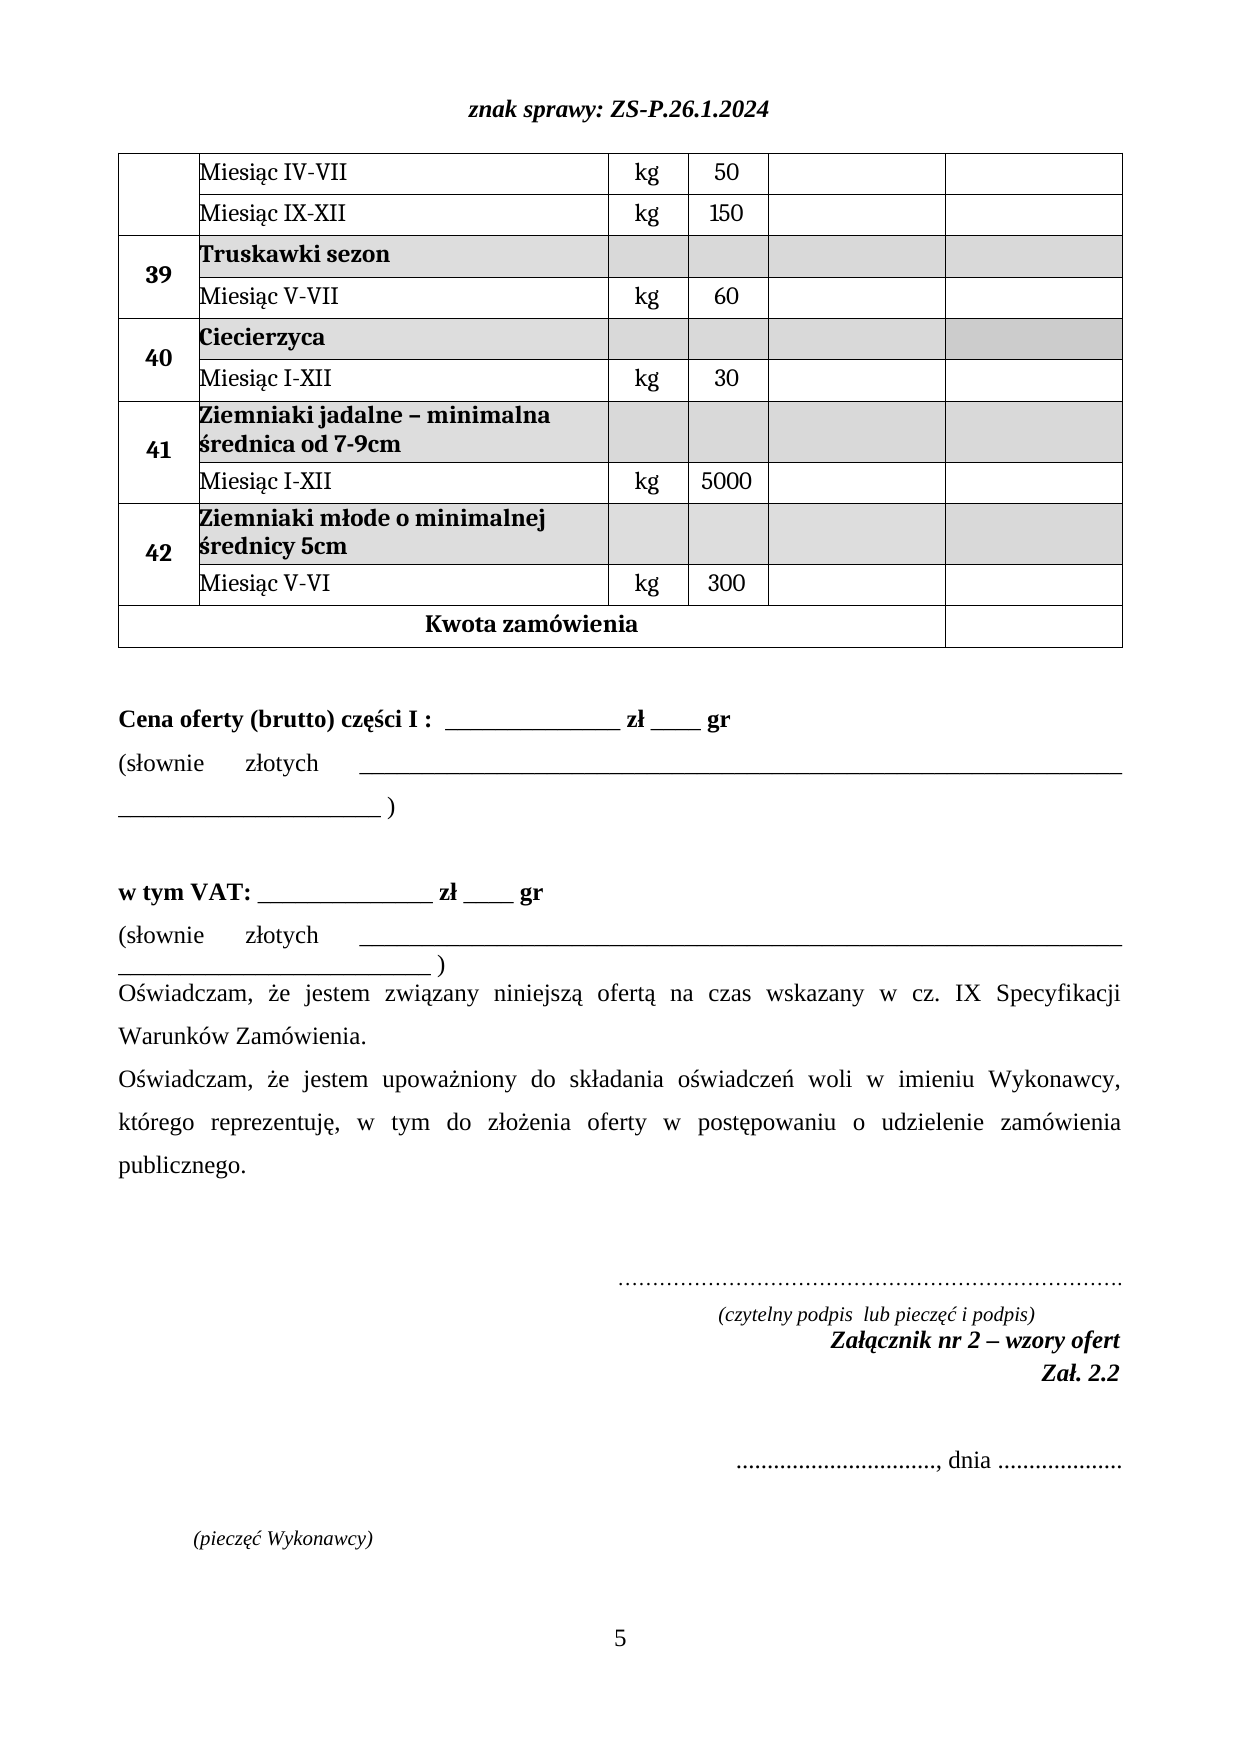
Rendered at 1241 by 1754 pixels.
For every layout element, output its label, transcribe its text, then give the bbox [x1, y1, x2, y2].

text Załącznik nr 2 – wzory ofert [118, 1326, 1122, 1354]
table_cell [609, 504, 688, 564]
table_cell [689, 504, 768, 564]
text Cena oferty (brutto) części I : ______________ zł ____ gr [118, 704, 1122, 733]
table_cell [946, 402, 1122, 462]
text (słownie złotych _____________________________________________________________ _________________________ ) [118, 920, 1122, 978]
table_cell [946, 606, 1122, 647]
table_cell kg [609, 278, 688, 318]
table_cell 30 [689, 360, 768, 401]
text (pieczęć Wykonawcy) [118, 1526, 1122, 1550]
table_cell [946, 319, 1122, 359]
table_cell Miesiąc IV-VII [200, 154, 608, 194]
table_cell [946, 195, 1122, 235]
table_cell 40 [119, 319, 199, 401]
table_cell kg [609, 463, 688, 503]
table_cell 150 [689, 195, 768, 235]
table_cell [946, 236, 1122, 277]
text (czytelny podpis lub pieczęć i podpis) [118, 1301, 1122, 1326]
table_cell [769, 504, 945, 564]
table_cell Miesiąc I-XII [200, 463, 608, 503]
table_cell kg [609, 154, 688, 194]
table_cell Ciecierzyca [200, 319, 608, 359]
table_cell 39 [119, 236, 199, 318]
table_cell 5000 [689, 463, 768, 503]
text (słownie złotych _____________________________________________________________ _____________________ ) [118, 748, 1122, 819]
table_cell kg [609, 565, 688, 605]
table_cell [769, 236, 945, 277]
text Oświadczam, że jestem związany niniejszą ofertą na czas wskazany w cz. IX Specyfikacji Warunków Zamówienia. [118, 978, 1122, 1049]
table_cell kg [609, 195, 688, 235]
table_cell 38 [119, 154, 199, 235]
table_cell [689, 319, 768, 359]
table_cell Kwota zamówienia [119, 606, 945, 647]
table_cell kg [609, 360, 688, 401]
text Oświadczam, że jestem upoważniony do składania oświadczeń woli w imieniu Wykonawcy, którego reprezentuję, w tym do złożenia oferty w postępowaniu o udzielenie zamówienia publicznego. [118, 1064, 1122, 1179]
table_cell 42 [119, 504, 199, 605]
table_cell [946, 504, 1122, 564]
table_cell [689, 236, 768, 277]
text w tym VAT: ______________ zł ____ gr [118, 877, 1122, 906]
table_cell [946, 278, 1122, 318]
table_cell 60 [689, 278, 768, 318]
table_cell Miesiąc V-VII [200, 278, 608, 318]
table_cell Miesiąc I-XII [200, 360, 608, 401]
table_cell 50 [689, 154, 768, 194]
table_cell [769, 154, 945, 194]
table_cell [946, 565, 1122, 605]
table_cell [946, 154, 1122, 194]
table_cell Miesiąc V-VI [200, 565, 608, 605]
text ………………………………………………………………. [118, 1265, 1122, 1289]
table_cell [769, 360, 945, 401]
table_cell [769, 402, 945, 462]
table_cell [609, 402, 688, 462]
table_cell [769, 463, 945, 503]
table_cell [769, 195, 945, 235]
table_cell [769, 278, 945, 318]
table_cell Truskawki sezon [200, 236, 608, 277]
table_cell [609, 319, 688, 359]
text Zał. 2.2 [118, 1358, 1122, 1387]
text ................................, dnia .................... [118, 1445, 1122, 1473]
table_cell Ziemniaki jadalne – minimalna średnica od 7-9cm [200, 402, 608, 462]
table_cell Ziemniaki młode o minimalnej średnicy 5cm [200, 504, 608, 564]
table_cell [946, 360, 1122, 401]
table_cell [946, 463, 1122, 503]
table_cell [769, 319, 945, 359]
table_cell [769, 565, 945, 605]
table_cell 300 [689, 565, 768, 605]
table_cell [689, 402, 768, 462]
table_cell [609, 236, 688, 277]
table_cell Miesiąc IX-XII [200, 195, 608, 235]
table_cell 41 [119, 402, 199, 503]
